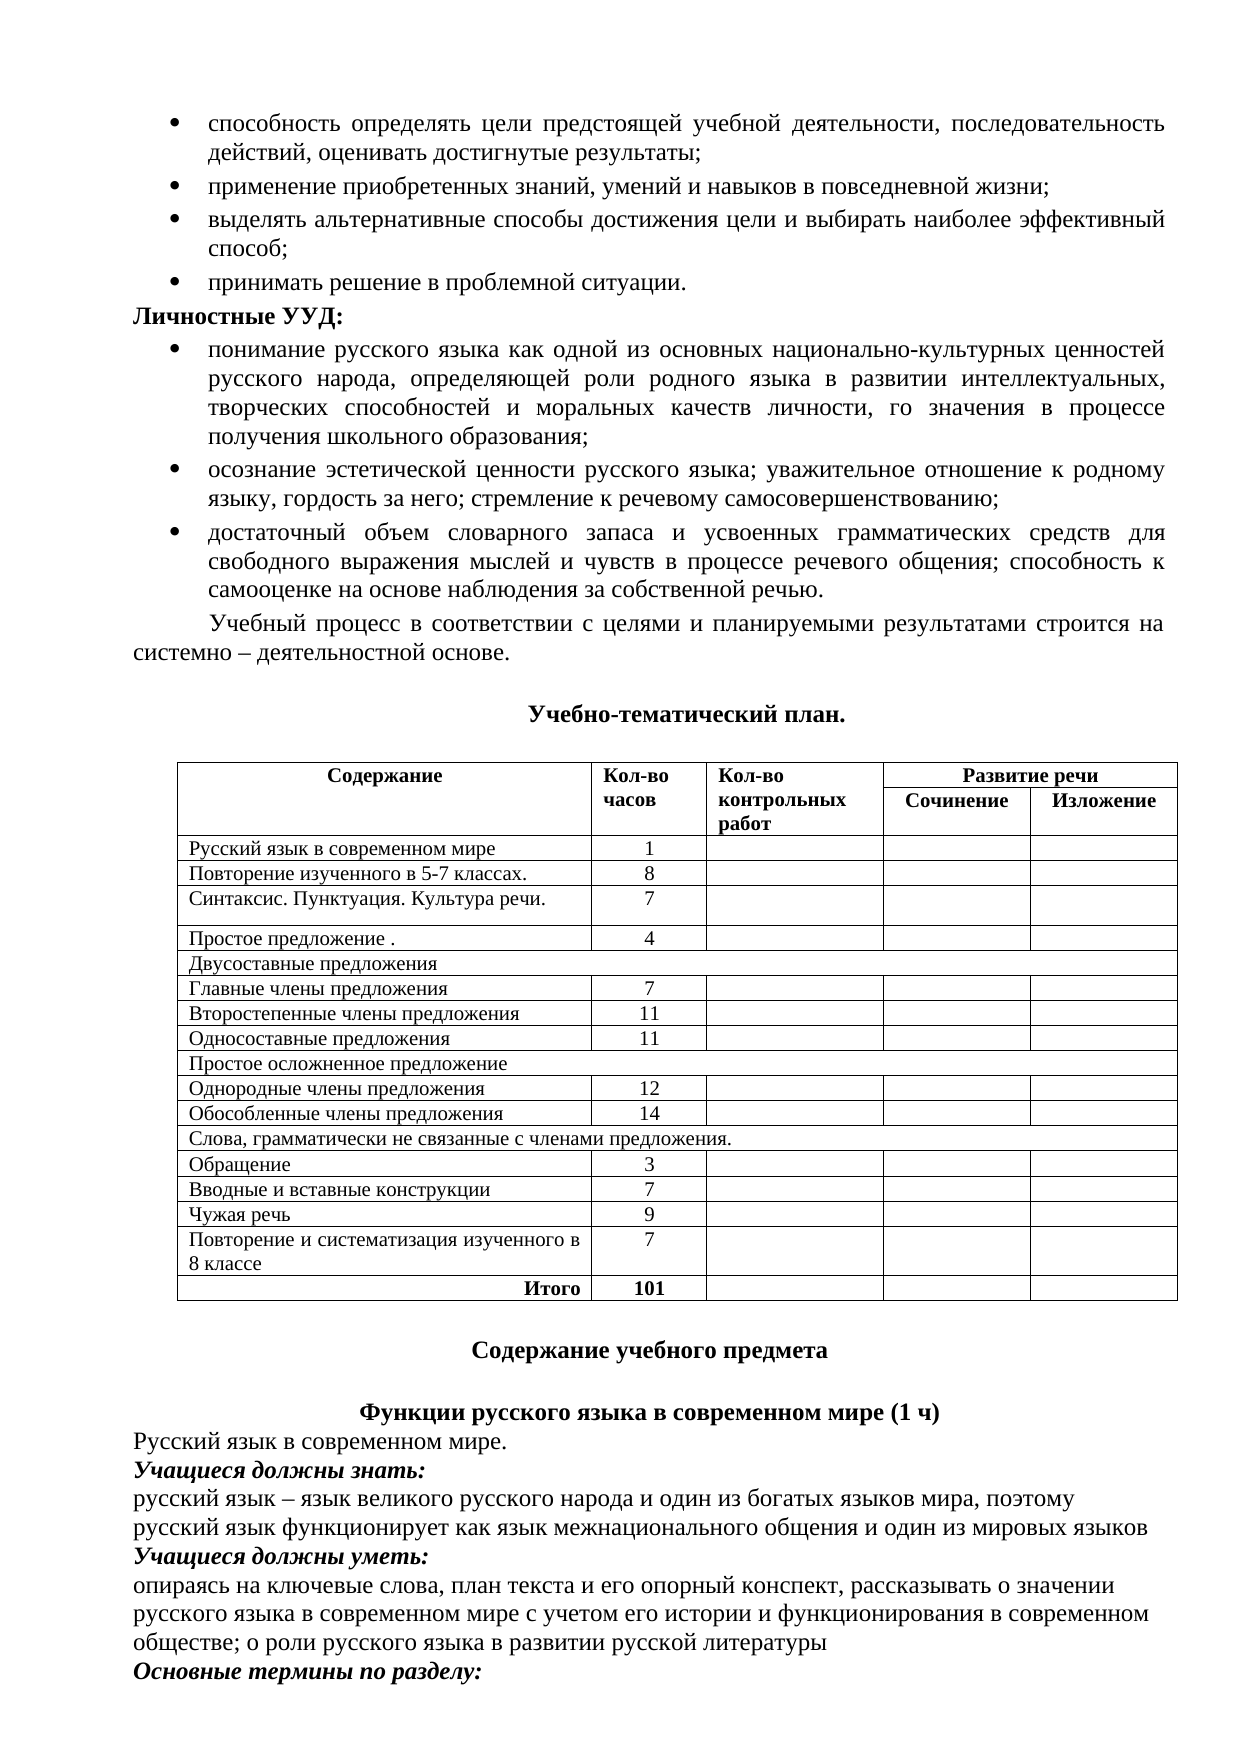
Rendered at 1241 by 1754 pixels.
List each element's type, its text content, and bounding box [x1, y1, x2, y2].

table_cell [707, 1026, 883, 1050]
table_cell [884, 886, 1030, 924]
table_cell Второстепенные члены предложения [178, 1001, 591, 1025]
table_cell 1 [592, 836, 706, 860]
table_cell [1031, 976, 1177, 1000]
table_cell 7 [592, 886, 706, 924]
list применение приобретенных знаний, умений и навыков в повседневной жизни; [170, 171, 1166, 199]
table_cell [707, 861, 883, 885]
table_cell [884, 1101, 1030, 1125]
table_cell [1031, 1101, 1177, 1125]
table_cell [707, 1276, 883, 1300]
text Учащиеся должны уметь: [133, 1541, 1166, 1570]
table_cell [707, 1001, 883, 1025]
text русский язык – язык великого русского народа и один из богатых языков мира, поэтому русский язык функционирует как язык межнационального общения и один из мировых языков [133, 1483, 1166, 1541]
text Учащиеся должны знать: [133, 1455, 1166, 1483]
table_cell [884, 1076, 1030, 1100]
table_header Кол-во часов [592, 763, 706, 835]
table_header Кол-во контрольных работ [707, 763, 883, 835]
table_cell [1031, 1026, 1177, 1050]
table_cell Вводные и вставные конструкции [178, 1177, 591, 1201]
table_cell Односоставные предложения [178, 1026, 591, 1050]
table_cell Главные члены предложения [178, 976, 591, 1000]
table_cell [1031, 1151, 1177, 1176]
table_cell [707, 1076, 883, 1100]
table_cell 12 [592, 1076, 706, 1100]
table_cell [884, 1151, 1030, 1176]
table_cell Итого [178, 1276, 591, 1300]
table_cell [707, 976, 883, 1000]
table_cell [707, 886, 883, 924]
text Содержание учебного предмета [133, 1335, 1166, 1363]
table_cell [1031, 1001, 1177, 1025]
table_header Развитие речи [884, 763, 1177, 787]
table_cell [707, 1101, 883, 1125]
text Личностные УУД: [133, 301, 1166, 329]
table_cell 101 [592, 1276, 706, 1300]
table_header Содержание [178, 763, 591, 835]
table_cell [1031, 1276, 1177, 1300]
list осознание эстетической ценности русского языка; уважительное отношение к родному языку, гордость за него; стремление к речевому самосовершенствованию; [170, 454, 1166, 512]
table_cell Двусоставные предложения [178, 951, 1177, 975]
table_cell 14 [592, 1101, 706, 1125]
table_cell 7 [592, 1227, 706, 1275]
list способность определять цели предстоящей учебной деятельности, последовательность действий, оценивать достигнутые результаты; [170, 108, 1166, 166]
text Функции русского языка в современном мире (1 ч) [133, 1397, 1166, 1426]
table_cell Сочинение [884, 788, 1030, 835]
list выделять альтернативные способы достижения цели и выбирать наиболее эффективный способ; [170, 204, 1166, 262]
table_cell [884, 836, 1030, 860]
table_cell 7 [592, 1177, 706, 1201]
table_cell [1031, 1076, 1177, 1100]
table_cell [884, 1177, 1030, 1201]
text Русский язык в современном мире. [133, 1426, 1166, 1455]
table_cell [1031, 926, 1177, 949]
table_cell [884, 1276, 1030, 1300]
table_cell [707, 1202, 883, 1226]
table_cell [1031, 836, 1177, 860]
table_cell Обращение [178, 1151, 591, 1176]
table_cell [1031, 861, 1177, 885]
table_cell 11 [592, 1026, 706, 1050]
table_cell [884, 1026, 1030, 1050]
table_cell [884, 861, 1030, 885]
list принимать решение в проблемной ситуации. [170, 267, 1166, 296]
table_cell Слова, грамматически не связанные с членами предложения. [178, 1126, 1177, 1150]
table_cell 3 [592, 1151, 706, 1176]
table_cell Повторение и систематизация изученного в 8 классе [178, 1227, 591, 1275]
table_cell Чужая речь [178, 1202, 591, 1226]
list достаточный объем словарного запаса и усвоенных грамматических средств для свободного выражения мыслей и чувств в процессе речевого общения; способность к самооценке на основе наблюдения за собственной речью. [170, 517, 1166, 603]
table_cell [884, 926, 1030, 949]
table_cell [884, 1001, 1030, 1025]
table_cell [707, 836, 883, 860]
table_cell [707, 1177, 883, 1201]
table_cell [1031, 886, 1177, 924]
list понимание русского языка как одной из основных национально-культурных ценностей русского народа, определяющей роли родного языка в развитии интеллектуальных, творческих способностей и моральных качеств личности, го значения в процессе получения школьного образования; [170, 334, 1166, 449]
text опираясь на ключевые слова, план текста и его опорный конспект, рассказывать о значении русского языка в современном мире с учетом его истории и функционирования в современном обществе; о роли русского языка в развитии русской литературы [133, 1570, 1166, 1656]
table_cell 11 [592, 1001, 706, 1025]
table_cell 9 [592, 1202, 706, 1226]
table_cell Обособленные члены предложения [178, 1101, 591, 1125]
table_cell [884, 1202, 1030, 1226]
table_cell [1031, 1202, 1177, 1226]
table_cell Русский язык в современном мире [178, 836, 591, 860]
table_cell Синтаксис. Пунктуация. Культура речи. [178, 886, 591, 924]
table_cell [707, 1227, 883, 1275]
table_cell 4 [592, 926, 706, 949]
table_cell [1031, 1227, 1177, 1275]
table_cell [707, 926, 883, 949]
text Учебно-тематический план. [133, 699, 1166, 728]
table_cell Изложение [1031, 788, 1177, 835]
table_cell Простое предложение . [178, 926, 591, 949]
text Учебный процесс в соответствии с целями и планируемыми результатами строится на системно – деятельностной основе. [133, 608, 1166, 666]
table_cell Повторение изученного в 5-7 классах. [178, 861, 591, 885]
table_cell [707, 1151, 883, 1176]
table_cell Однородные члены предложения [178, 1076, 591, 1100]
table_cell [1031, 1177, 1177, 1201]
table_cell [884, 1227, 1030, 1275]
table_cell [884, 976, 1030, 1000]
table_cell 7 [592, 976, 706, 1000]
table_cell Простое осложненное предложение [178, 1051, 1177, 1075]
table_cell 8 [592, 861, 706, 885]
text Основные термины по разделу: [133, 1656, 1166, 1685]
